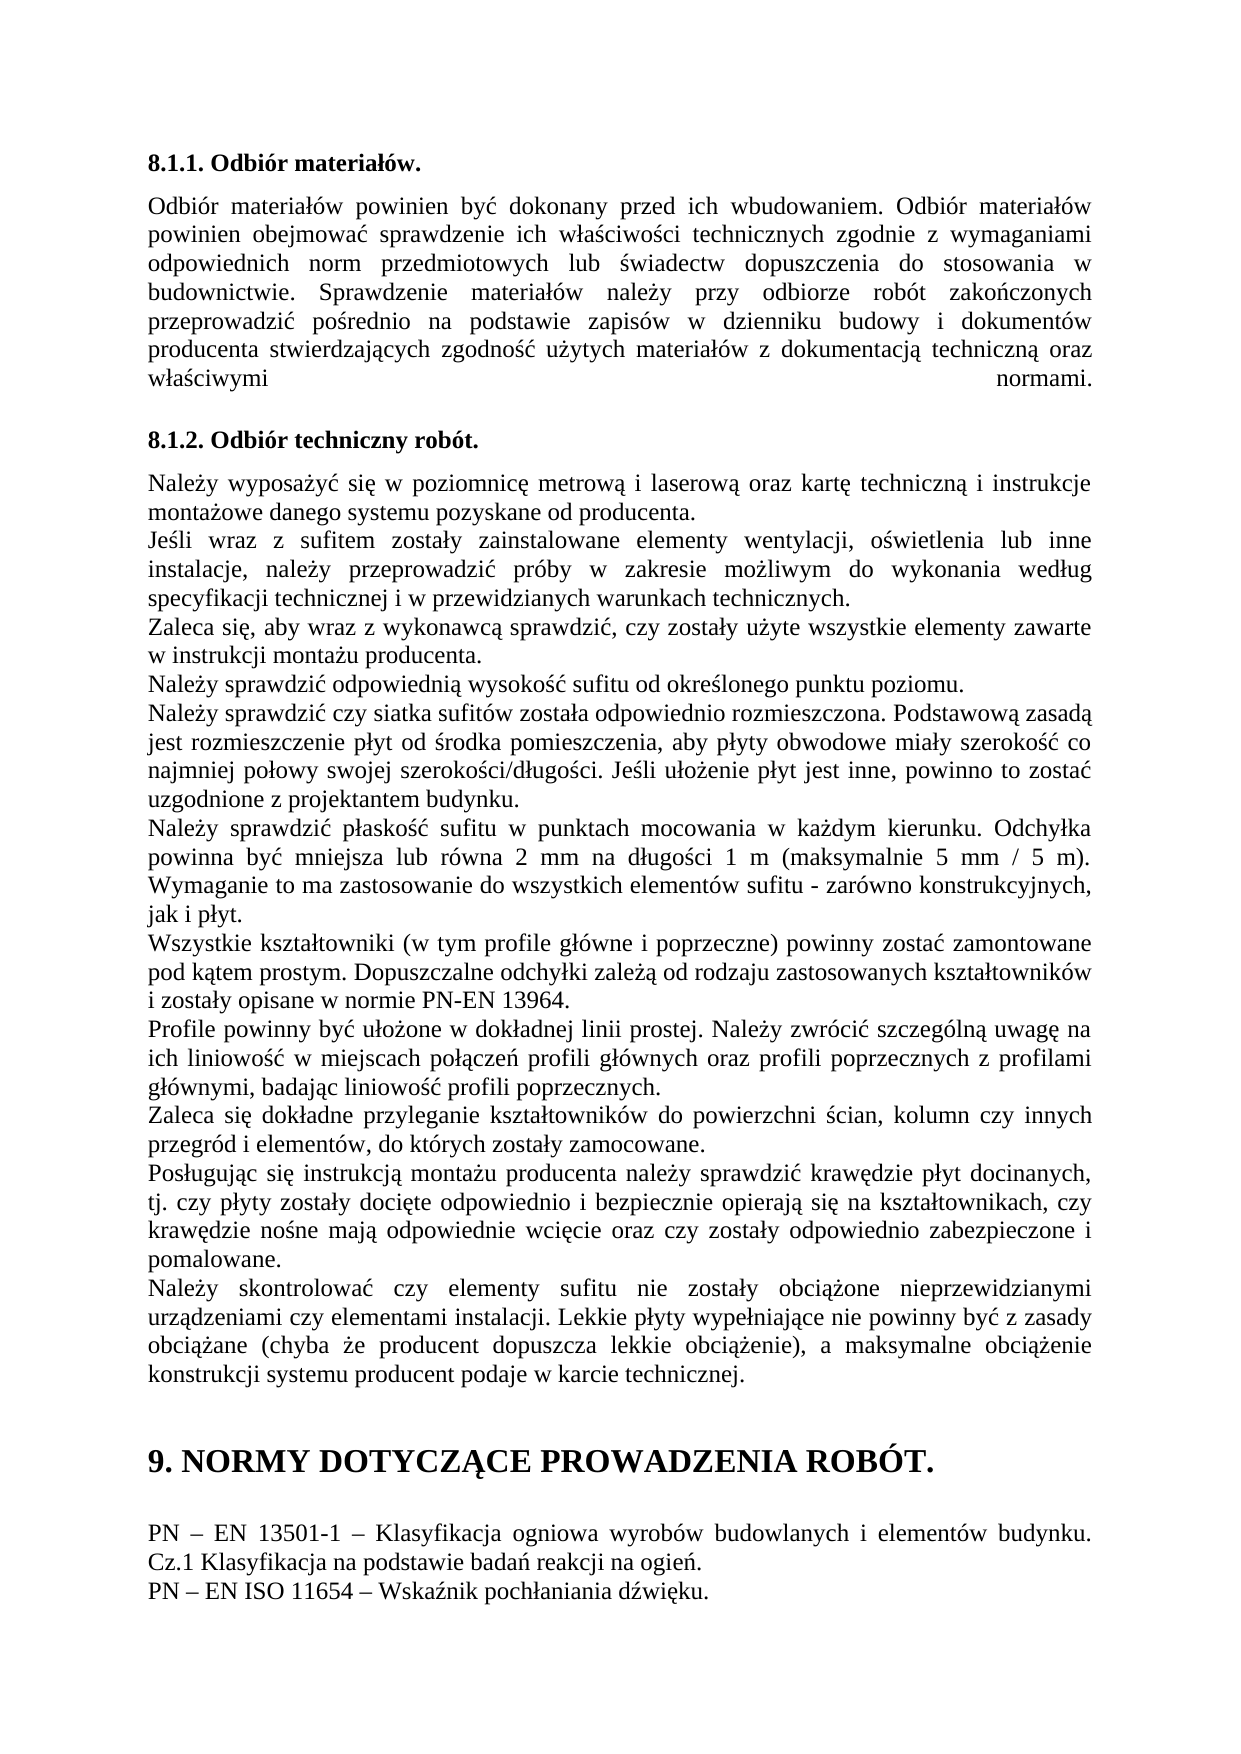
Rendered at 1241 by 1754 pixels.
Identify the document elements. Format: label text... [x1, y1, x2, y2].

subtitle 8.1.2. Odbiór techniczny robót. [148, 425, 1093, 454]
text Profile powinny być ułożone w dokładnej linii prostej. Należy zwrócić szczególną uwagę na ich liniowość w miejscach połączeń profili głównych oraz profili poprzecznych z profilami głównymi, badając liniowość profili poprzecznych. [148, 1014, 1093, 1101]
text Należy wyposażyć się w poziomnicę metrową i laserową oraz kartę techniczną i instrukcje montażowe danego systemu pozyskane od producenta. [148, 468, 1093, 526]
text Zaleca się, aby wraz z wykonawcą sprawdzić, czy zostały użyte wszystkie elementy zawarte w instrukcji montażu producenta. [148, 612, 1093, 669]
text Odbiór materiałów powinien być dokonany przed ich wbudowaniem. Odbiór materiałów powinien obejmować sprawdzenie ich właściwości technicznych zgodnie z wymaganiami odpowiednich norm przedmiotowych lub świadectw dopuszczenia do stosowania w budownictwie. Sprawdzenie materiałów należy przy odbiorze robót zakończonych przeprowadzić pośrednio na podstawie zapisów w dzienniku budowy i dokumentów producenta stwierdzających zgodność użytych materiałów z dokumentacją techniczną oraz właściwymi normami. [148, 191, 1093, 421]
text Należy sprawdzić odpowiednią wysokość sufitu od określonego punktu poziomu. [148, 669, 1093, 698]
text Zaleca się dokładne przyleganie kształtowników do powierzchni ścian, kolumn czy innych przegród i elementów, do których zostały zamocowane. [148, 1101, 1093, 1158]
subtitle 8.1.1. Odbiór materiałów. [148, 148, 1093, 176]
text Należy sprawdzić czy siatka sufitów została odpowiednio rozmieszczona. Podstawową zasadą jest rozmieszczenie płyt od środka pomieszczenia, aby płyty obwodowe miały szerokość co najmniej połowy swojej szerokości/długości. Jeśli ułożenie płyt jest inne, powinno to zostać uzgodnione z projektantem budynku. [148, 698, 1093, 813]
text PN – EN 13501-1 – Klasyfikacja ogniowa wyrobów budowlanych i elementów budynku. Cz.1 Klasyfikacja na podstawie badań reakcji na ogień. [148, 1518, 1093, 1576]
text Posługując się instrukcją montażu producenta należy sprawdzić krawędzie płyt docinanych, tj. czy płyty zostały docięte odpowiednio i bezpiecznie opierają się na kształtownikach, czy krawędzie nośne mają odpowiednie wcięcie oraz czy zostały odpowiednio zabezpieczone i pomalowane. [148, 1158, 1093, 1273]
text Należy skontrolować czy elementy sufitu nie zostały obciążone nieprzewidzianymi urządzeniami czy elementami instalacji. Lekkie płyty wypełniające nie powinny być z zasady obciążane (chyba że producent dopuszcza lekkie obciążenie), a maksymalne obciążenie konstrukcji systemu producent podaje w karcie technicznej. [148, 1273, 1093, 1388]
text PN – EN ISO 11654 – Wskaźnik pochłaniania dźwięku. [148, 1576, 1093, 1605]
text Należy sprawdzić płaskość sufitu w punktach mocowania w każdym kierunku. Odchyłka powinna być mniejsza lub równa 2 mm na długości 1 m (maksymalnie 5 mm / 5 m). Wymaganie to ma zastosowanie do wszystkich elementów sufitu - zarówno konstrukcyjnych, jak i płyt. [148, 813, 1093, 928]
text Jeśli wraz z sufitem zostały zainstalowane elementy wentylacji, oświetlenia lub inne instalacje, należy przeprowadzić próby w zakresie możliwym do wykonania według specyfikacji technicznej i w przewidzianych warunkach technicznych. [148, 526, 1093, 612]
subtitle 9. NORMY DOTYCZĄCE PROWADZENIA ROBÓT. [148, 1442, 1093, 1480]
text Wszystkie kształtowniki (w tym profile główne i poprzeczne) powinny zostać zamontowane pod kątem prostym. Dopuszczalne odchyłki zależą od rodzaju zastosowanych kształtowników i zostały opisane w normie PN-EN 13964. [148, 928, 1093, 1014]
